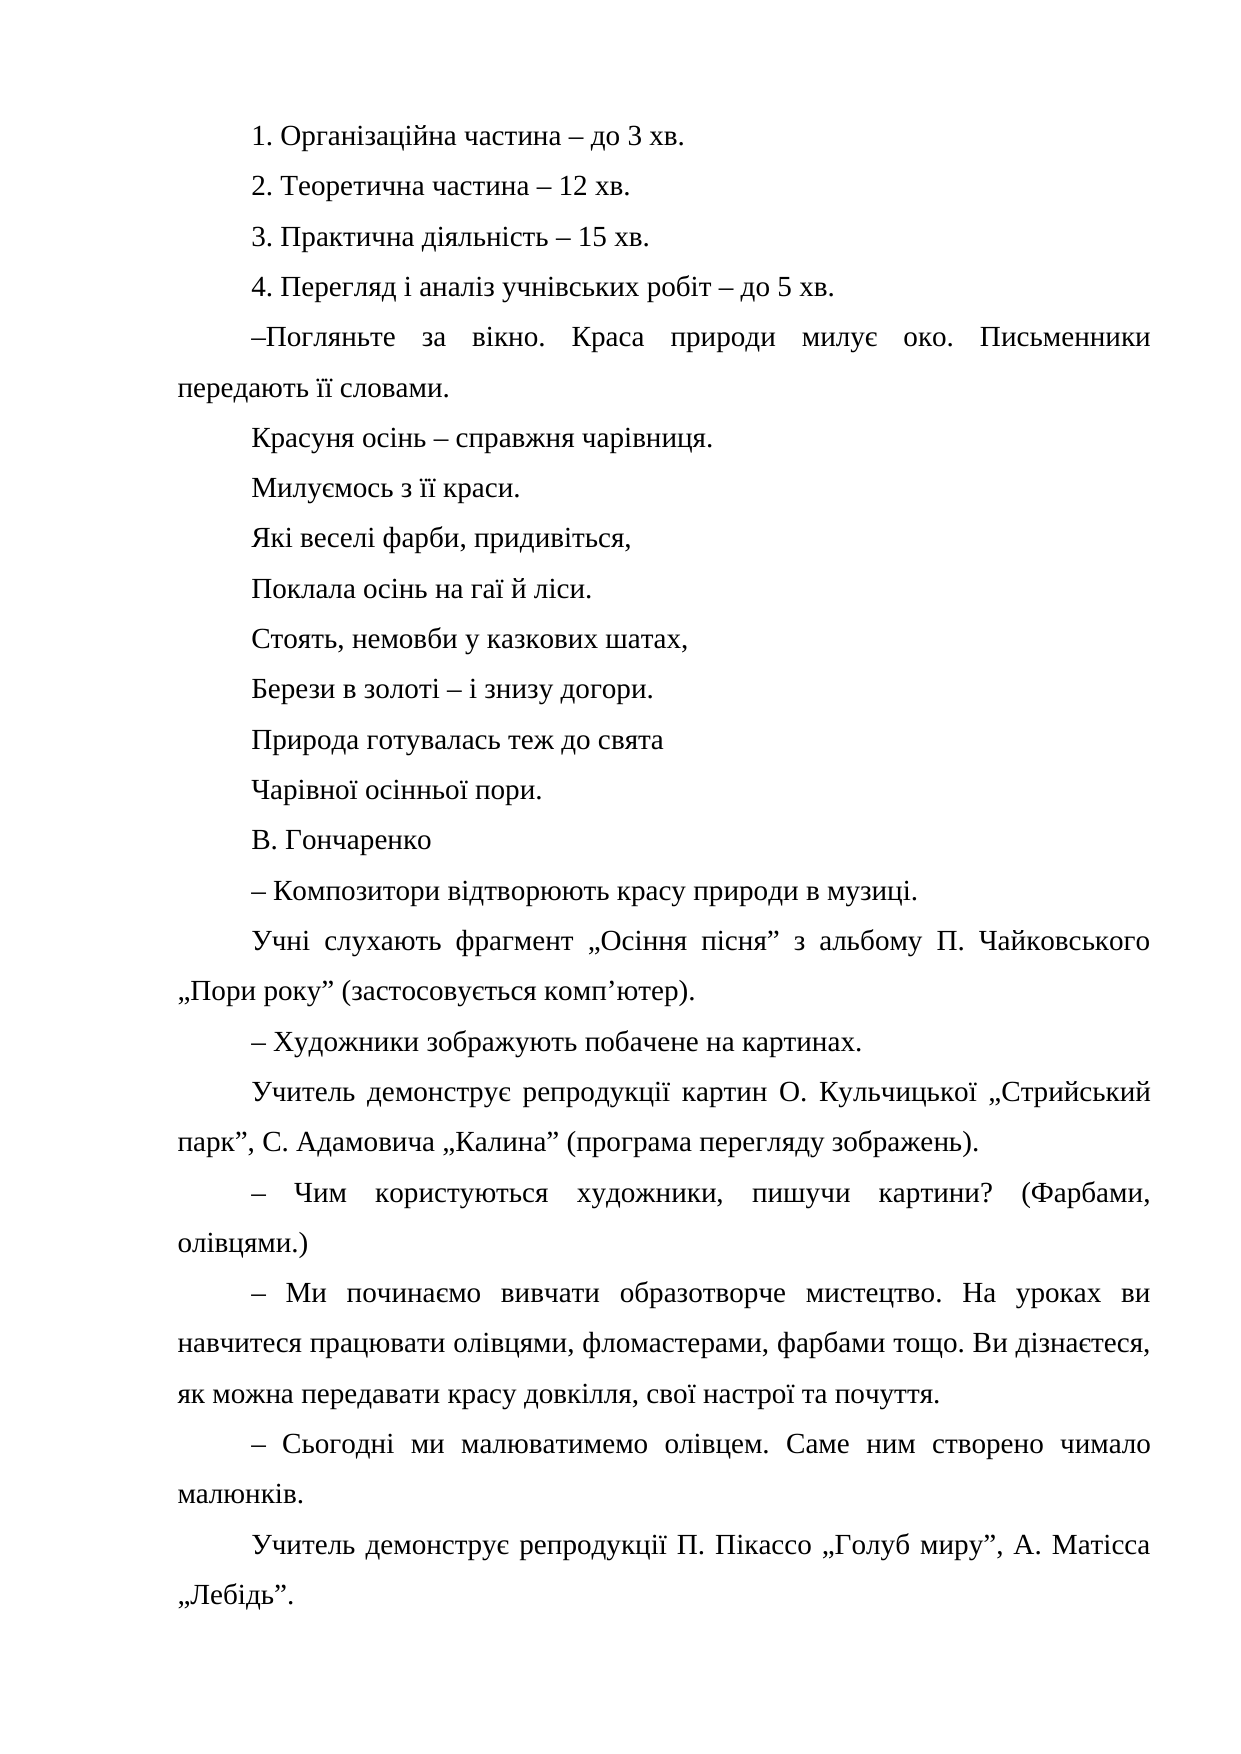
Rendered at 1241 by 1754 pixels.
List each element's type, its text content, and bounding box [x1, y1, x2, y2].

text –Погляньте за вікно. Краса природи милує око. Письменники передають її словами. [177, 319, 1152, 403]
text Природа готувалась теж до свята [177, 722, 1152, 755]
text – Сьогодні ми малюватимемо олівцем. Саме ним створено чимало малюнків. [177, 1426, 1152, 1510]
text Поклала осінь на гаї й ліси. [177, 571, 1152, 604]
text Які веселі фарби, придивіться, [177, 521, 1152, 554]
text 1. Організаційна частина – до 3 хв. [177, 118, 1152, 152]
text Милуємось з її краси. [177, 470, 1152, 504]
text – Чим користуються художники, пишучи картини? (Фарбами, олівцями.) [177, 1175, 1152, 1258]
text – Художники зображують побачене на картинах. [177, 1024, 1152, 1057]
text Учитель демонструє репродукції П. Пікассо „Голуб миру”, А. Матісса „Лебідь”. [177, 1527, 1152, 1611]
text 2. Теоретична частина – 12 хв. [177, 168, 1152, 202]
text – Ми починаємо вивчати образотворче мистецтво. На уроках ви навчитеся працювати олівцями, фломастерами, фарбами тощо. Ви дізнаєтеся, як можна передавати красу довкілля, свої настрої та почуття. [177, 1275, 1152, 1409]
text 3. Практична діяльність – 15 хв. [177, 219, 1152, 252]
text – Композитори відтворюють красу природи в музиці. [177, 873, 1152, 906]
text Стоять, немовби у казкових шатах, [177, 621, 1152, 655]
text Чарівної осінньої пори. [177, 772, 1152, 806]
text Берези в золоті – і знизу догори. [177, 672, 1152, 705]
text Учні слухають фрагмент „Осіння пісня” з альбому П. Чайковського „Пори року” (застосовується комп’ютер). [177, 923, 1152, 1007]
text Красуня осінь – справжня чарівниця. [177, 420, 1152, 453]
text Учитель демонструє репродукції картин О. Кульчицької „Стрийський парк”, С. Адамовича „Калина” (програма перегляду зображень). [177, 1074, 1152, 1158]
text В. Гончаренко [177, 822, 1152, 856]
text 4. Перегляд і аналіз учнівських робіт – до 5 хв. [177, 269, 1152, 303]
